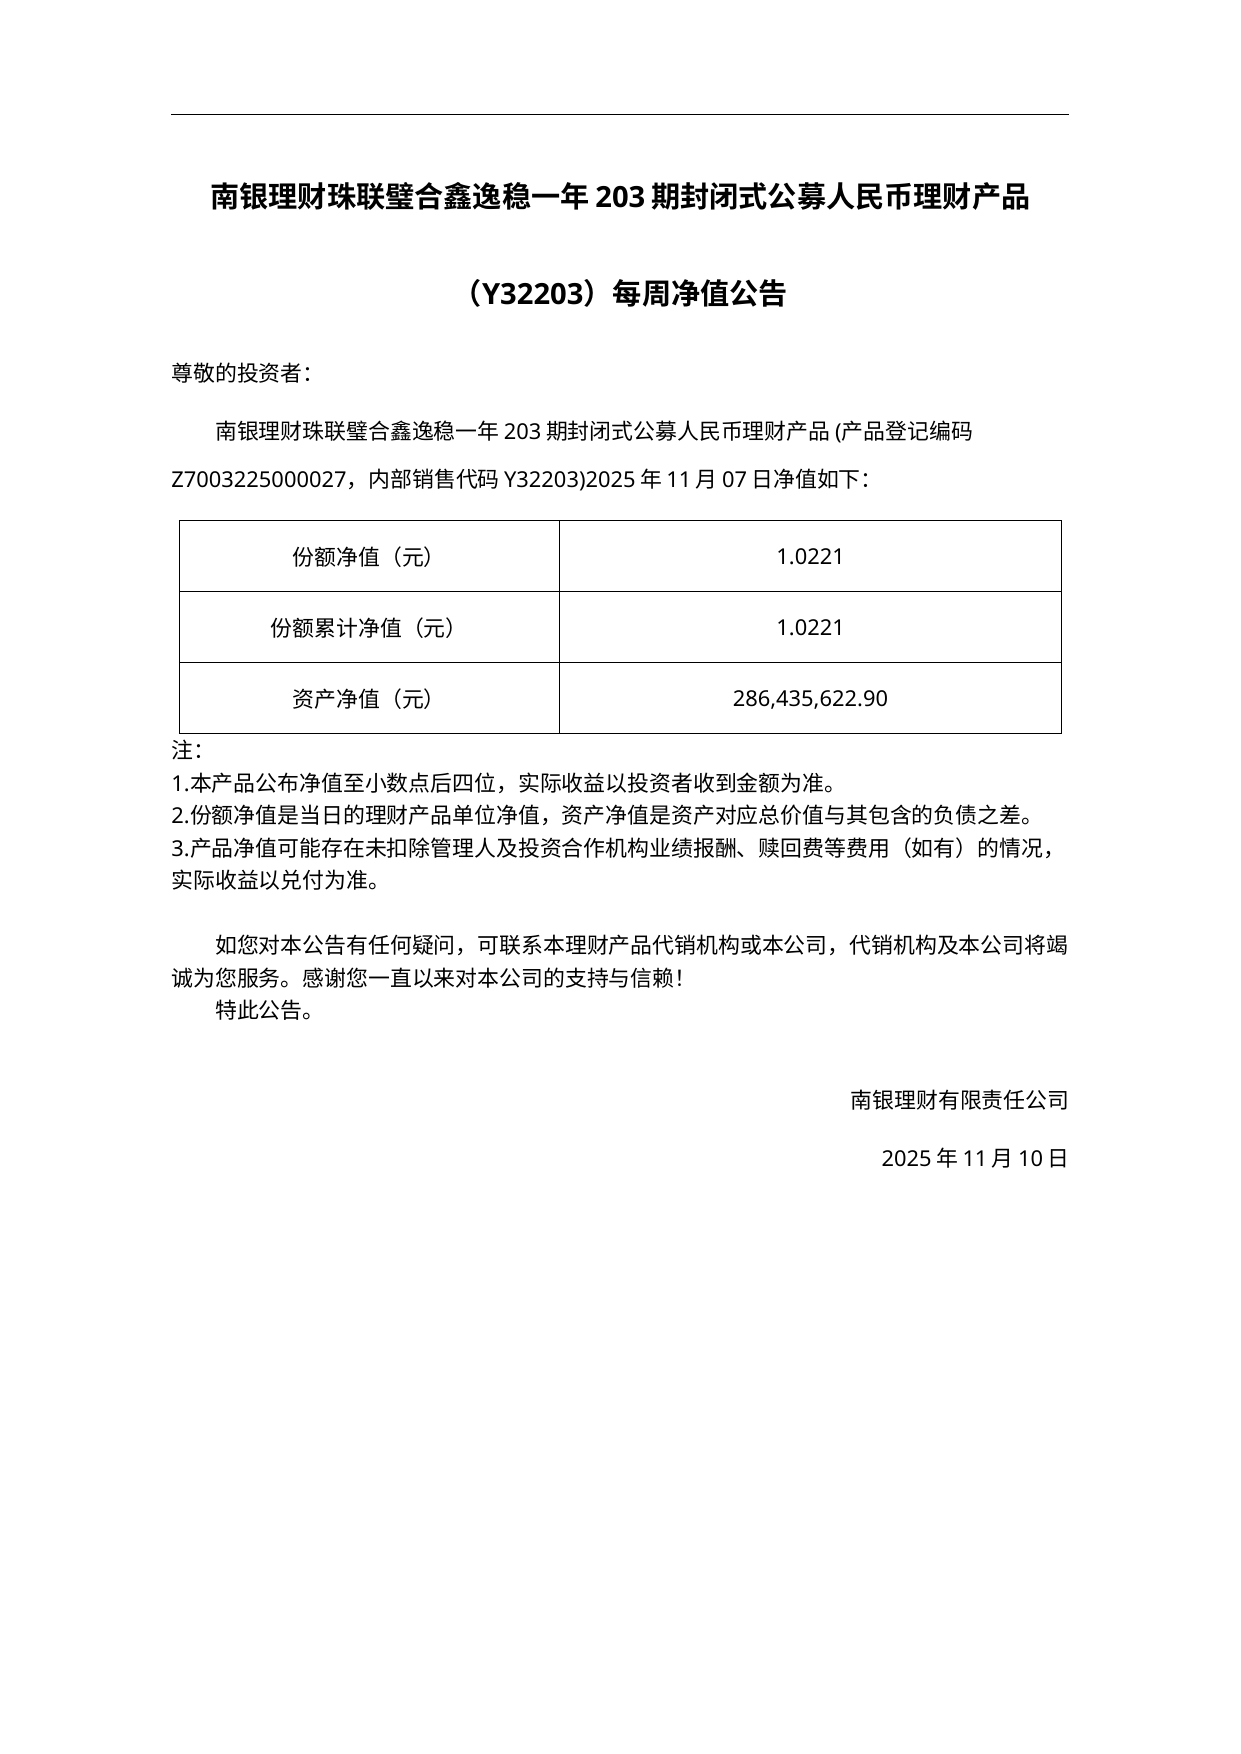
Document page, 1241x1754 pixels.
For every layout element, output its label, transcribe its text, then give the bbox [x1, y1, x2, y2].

text 尊敬的投资者： [171, 355, 1069, 388]
text 南银理财珠联璧合鑫逸稳一年203期封闭式公募人民币理财产品（Y32203）每周净值公告 [171, 162, 1069, 324]
text 特此公告。 [171, 993, 1069, 1025]
text 注： [171, 733, 1069, 765]
text 2025年11月10日 [171, 1140, 1069, 1173]
table_cell 286,435,622.90 [560, 663, 1061, 733]
text 3.产品净值可能存在未扣除管理人及投资合作机构业绩报酬、赎回费等费用（如有）的情况，实际收益以兑付为准。 [171, 830, 1069, 895]
table_cell 资产净值（元） [180, 663, 559, 733]
text 南银理财有限责任公司 [171, 1082, 1069, 1115]
table_cell 份额累计净值（元） [180, 592, 559, 662]
table_header 份额净值（元） [180, 521, 559, 591]
text 2.份额净值是当日的理财产品单位净值，资产净值是资产对应总价值与其包含的负债之差。 [171, 798, 1069, 830]
table_header 1.0221 [560, 521, 1061, 591]
text 南银理财珠联璧合鑫逸稳一年203期封闭式公募人民币理财产品 (产品登记编码Z7003225000027，内部销售代码Y32203)2025年11月07日净值如下： [171, 413, 1069, 494]
text 1.本产品公布净值至小数点后四位，实际收益以投资者收到金额为准。 [171, 765, 1069, 798]
text 如您对本公告有任何疑问，可联系本理财产品代销机构或本公司，代销机构及本公司将竭诚为您服务。感谢您一直以来对本公司的支持与信赖！ [171, 928, 1069, 993]
table_cell 1.0221 [560, 592, 1061, 662]
